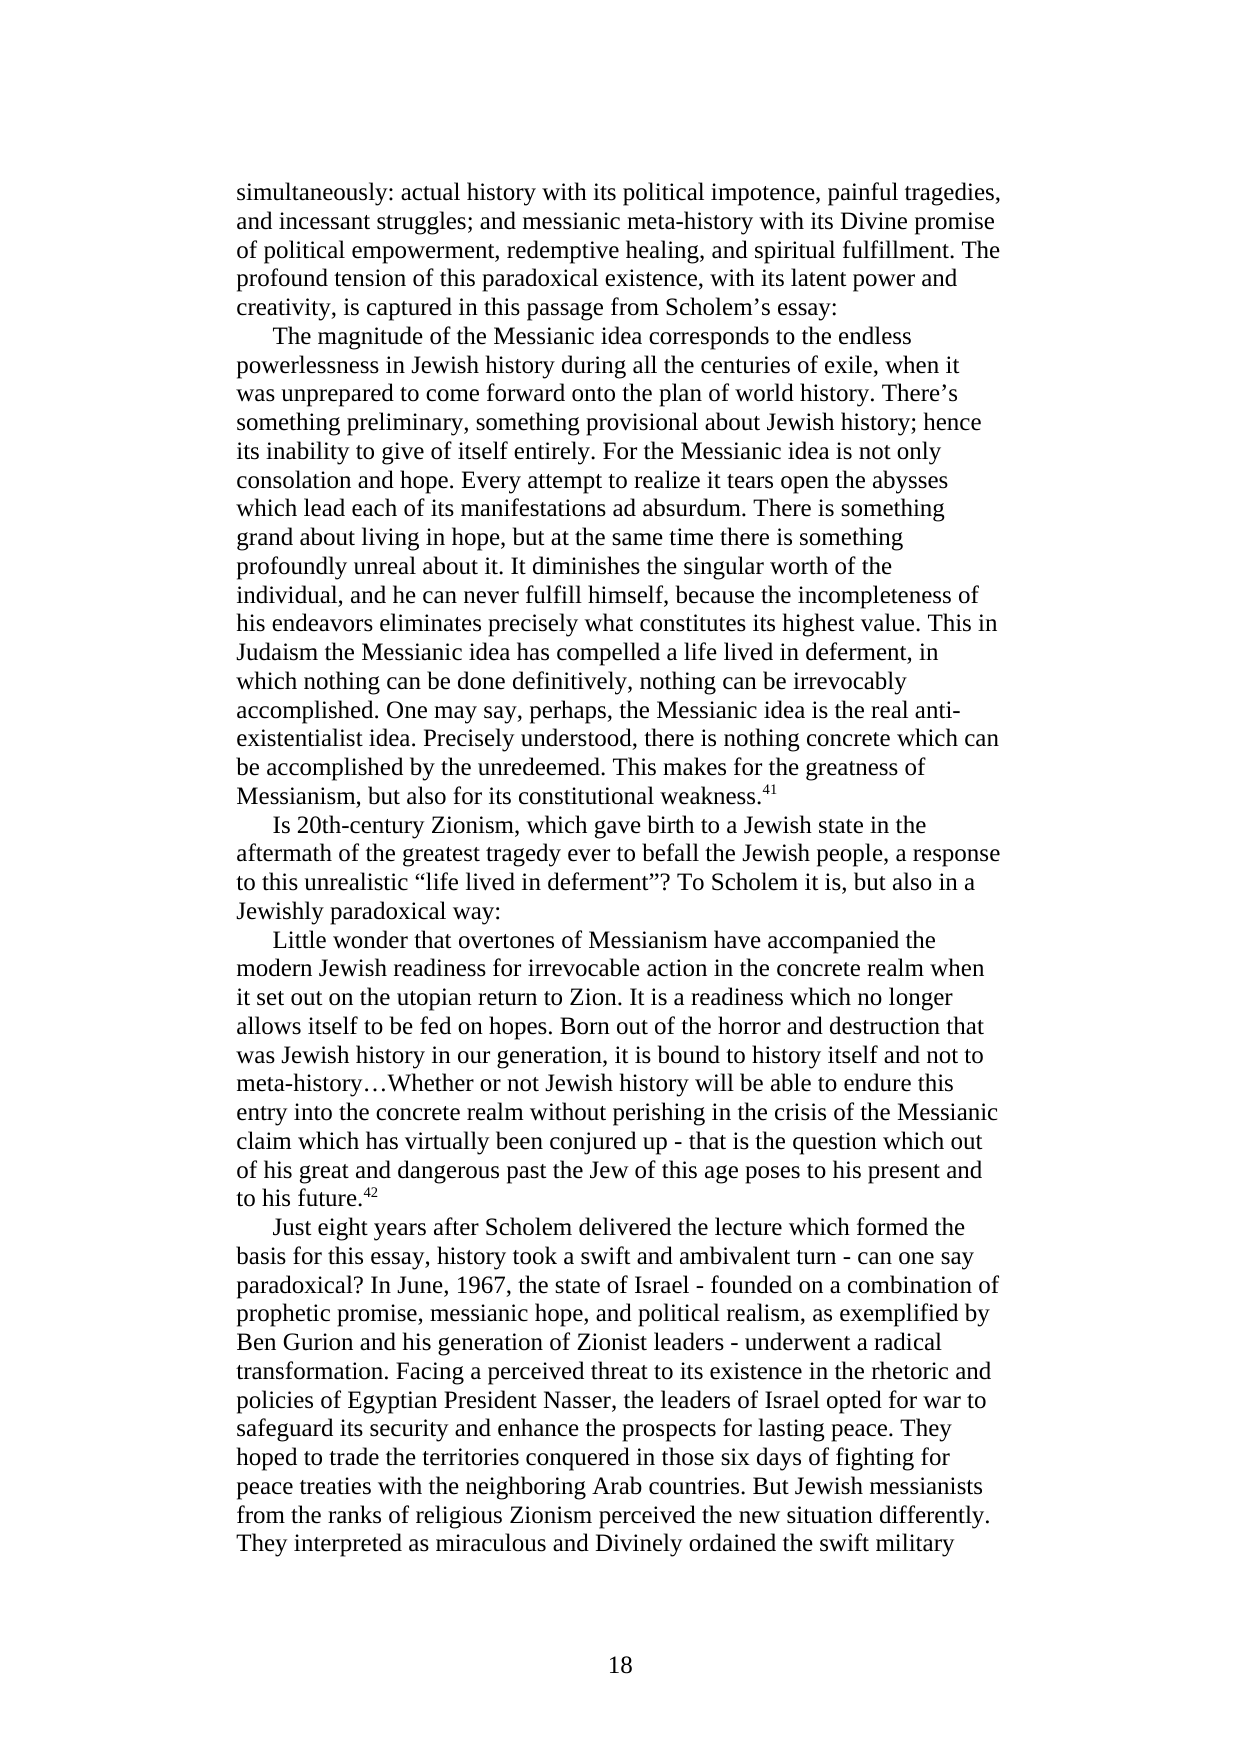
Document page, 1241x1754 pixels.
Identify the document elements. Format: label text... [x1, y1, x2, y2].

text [236, 1212, 1004, 1557]
text Is 20th-century Zionism, which gave birth to a Jewish state in the aftermath of the greatest tragedy ever to befall the Jewish people, a response to this unrealistic “life lived in deferment”? To Scholem it is, but also in a Jewishly paradoxical way: [236, 810, 1004, 925]
text Little wonder that overtones of Messianism have accompanied the modern Jewish readiness for irrevocable action in the concrete realm when it set out on the utopian return to . It is a readiness which no longer allows itself to be fed on hopes. Born out of the horror and destruction that was Jewish history in our generation, it is bound to history itself and not to meta-history…Whether or not Jewish history will be able to endure this entry into the concrete realm without perishing in the crisis of the Messianic claim which has virtually been conjured up - that is the question which out of his great and dangerous past the Jew of this age poses to his present and to his future. [236, 925, 1004, 1212]
text The magnitude of the Messianic idea corresponds to the endless powerlessness in Jewish history during all the centuries of exile, when it was unprepared to come forward onto the plan of world history. There’s something preliminary, something provisional about Jewish history; hence its inability to give of itself entirely. For the Messianic idea is not only consolation and hope. Every attempt to realize it tears open the abysses which lead each of its manifestations ad absurdum. There is something grand about living in hope, but at the same time there is something profoundly unreal about it. It diminishes the singular worth of the individual, and he can never fulfill himself, because the incompleteness of his endeavors eliminates precisely what constitutes its highest value. This in Judaism the Messianic idea has compelled a life lived in deferment, in which nothing can be done definitively, nothing can be irrevocably accomplished. One may say, perhaps, the Messianic idea is the real anti-existentialist idea. Precisely understood, there is nothing concrete which can be accomplished by the unredeemed. This makes for the greatness of Messianism, but also for its constitutional weakness. [236, 321, 1004, 810]
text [236, 177, 1004, 321]
